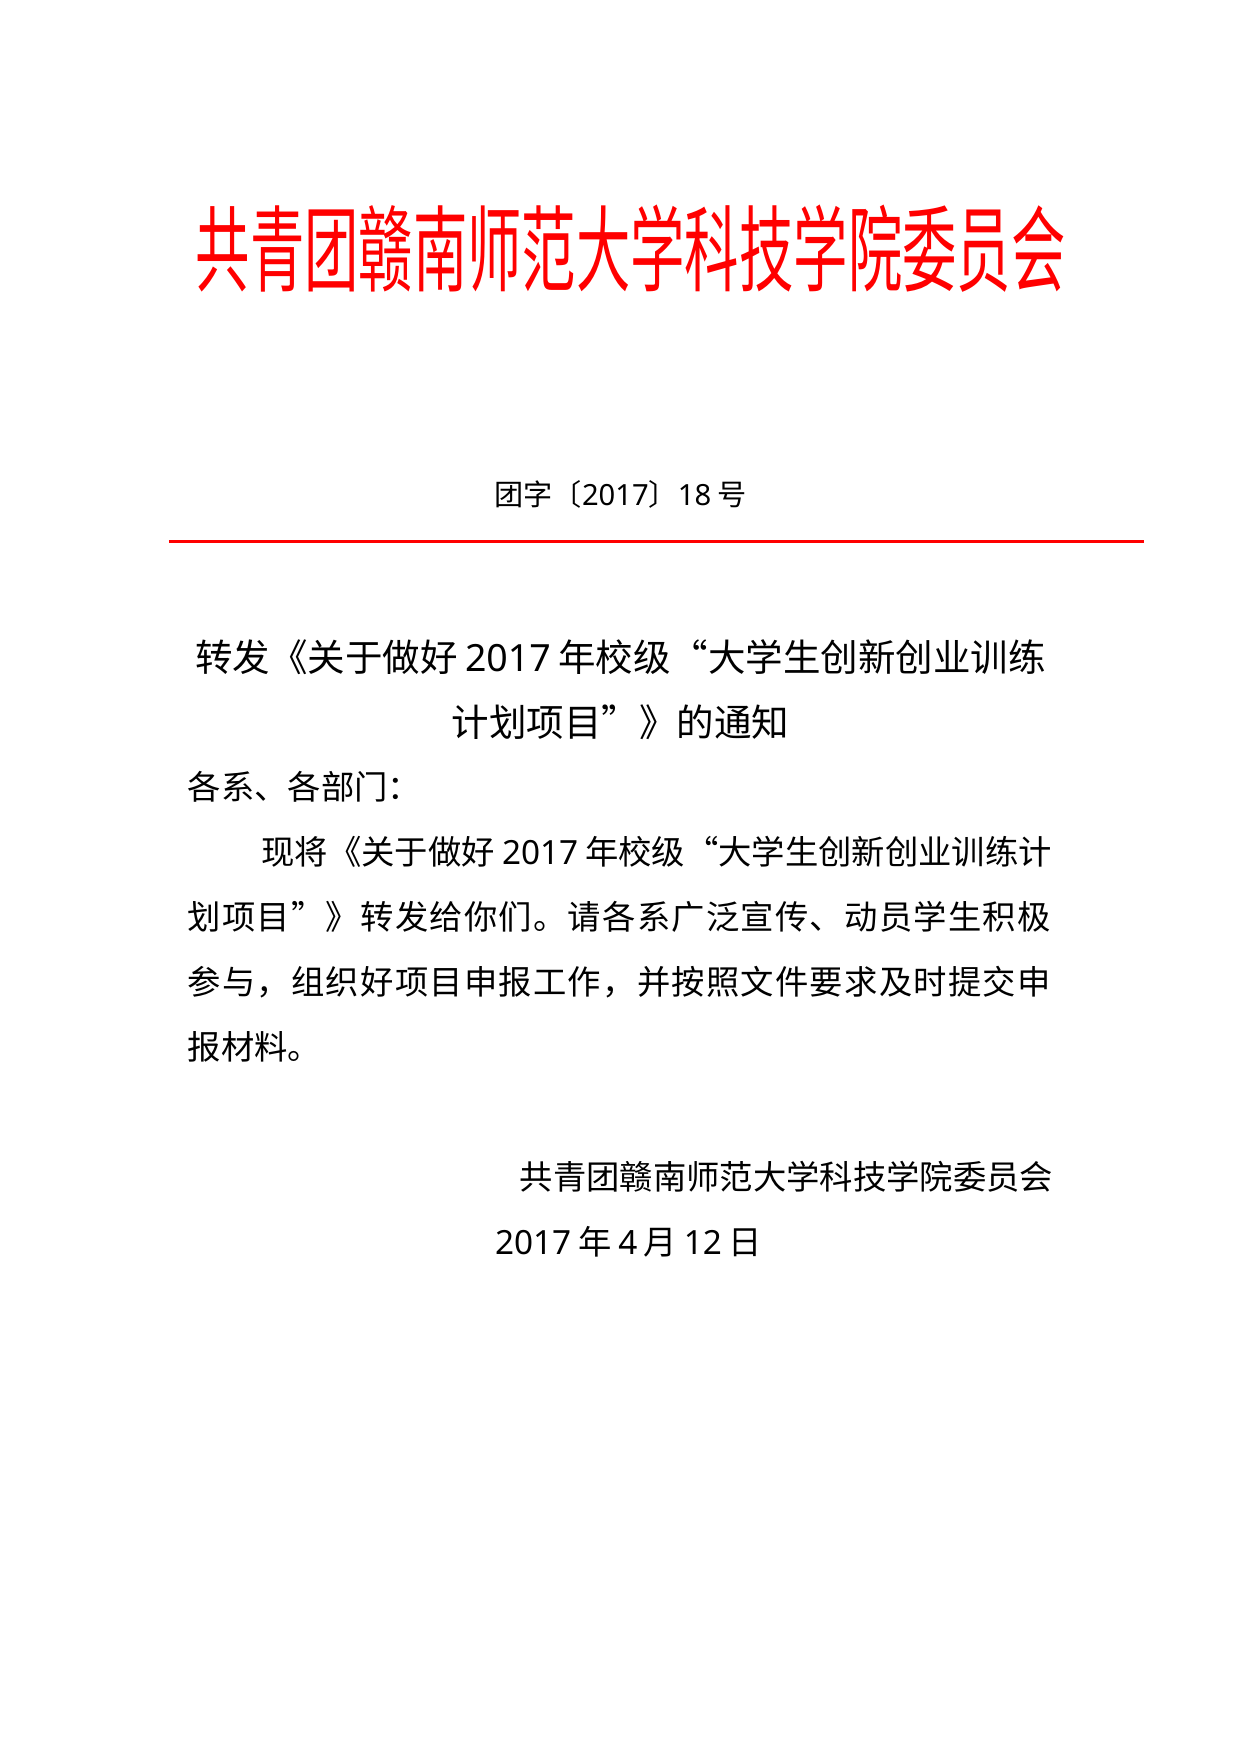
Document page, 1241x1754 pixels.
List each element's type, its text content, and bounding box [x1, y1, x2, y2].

text 共青团赣南师范大学科技学院委员会 [187, 162, 1073, 324]
text 团字〔2017〕18号 [187, 460, 1053, 525]
text 各系、各部门： [187, 753, 1053, 818]
text 共青团赣南师范大学科技学院委员会 [187, 1143, 1053, 1208]
text 现将《关于做好2017年校级“大学生创新创业训练计划项目”》转发给你们。请各系广泛宣传、动员学生积极参与，组织好项目申报工作，并按照文件要求及时提交申报材料。 [187, 818, 1053, 1078]
text 2017年4月12日 [187, 1208, 1053, 1273]
text 转发《关于做好2017年校级“大学生创新创业训练计划项目”》的通知 [187, 623, 1053, 753]
